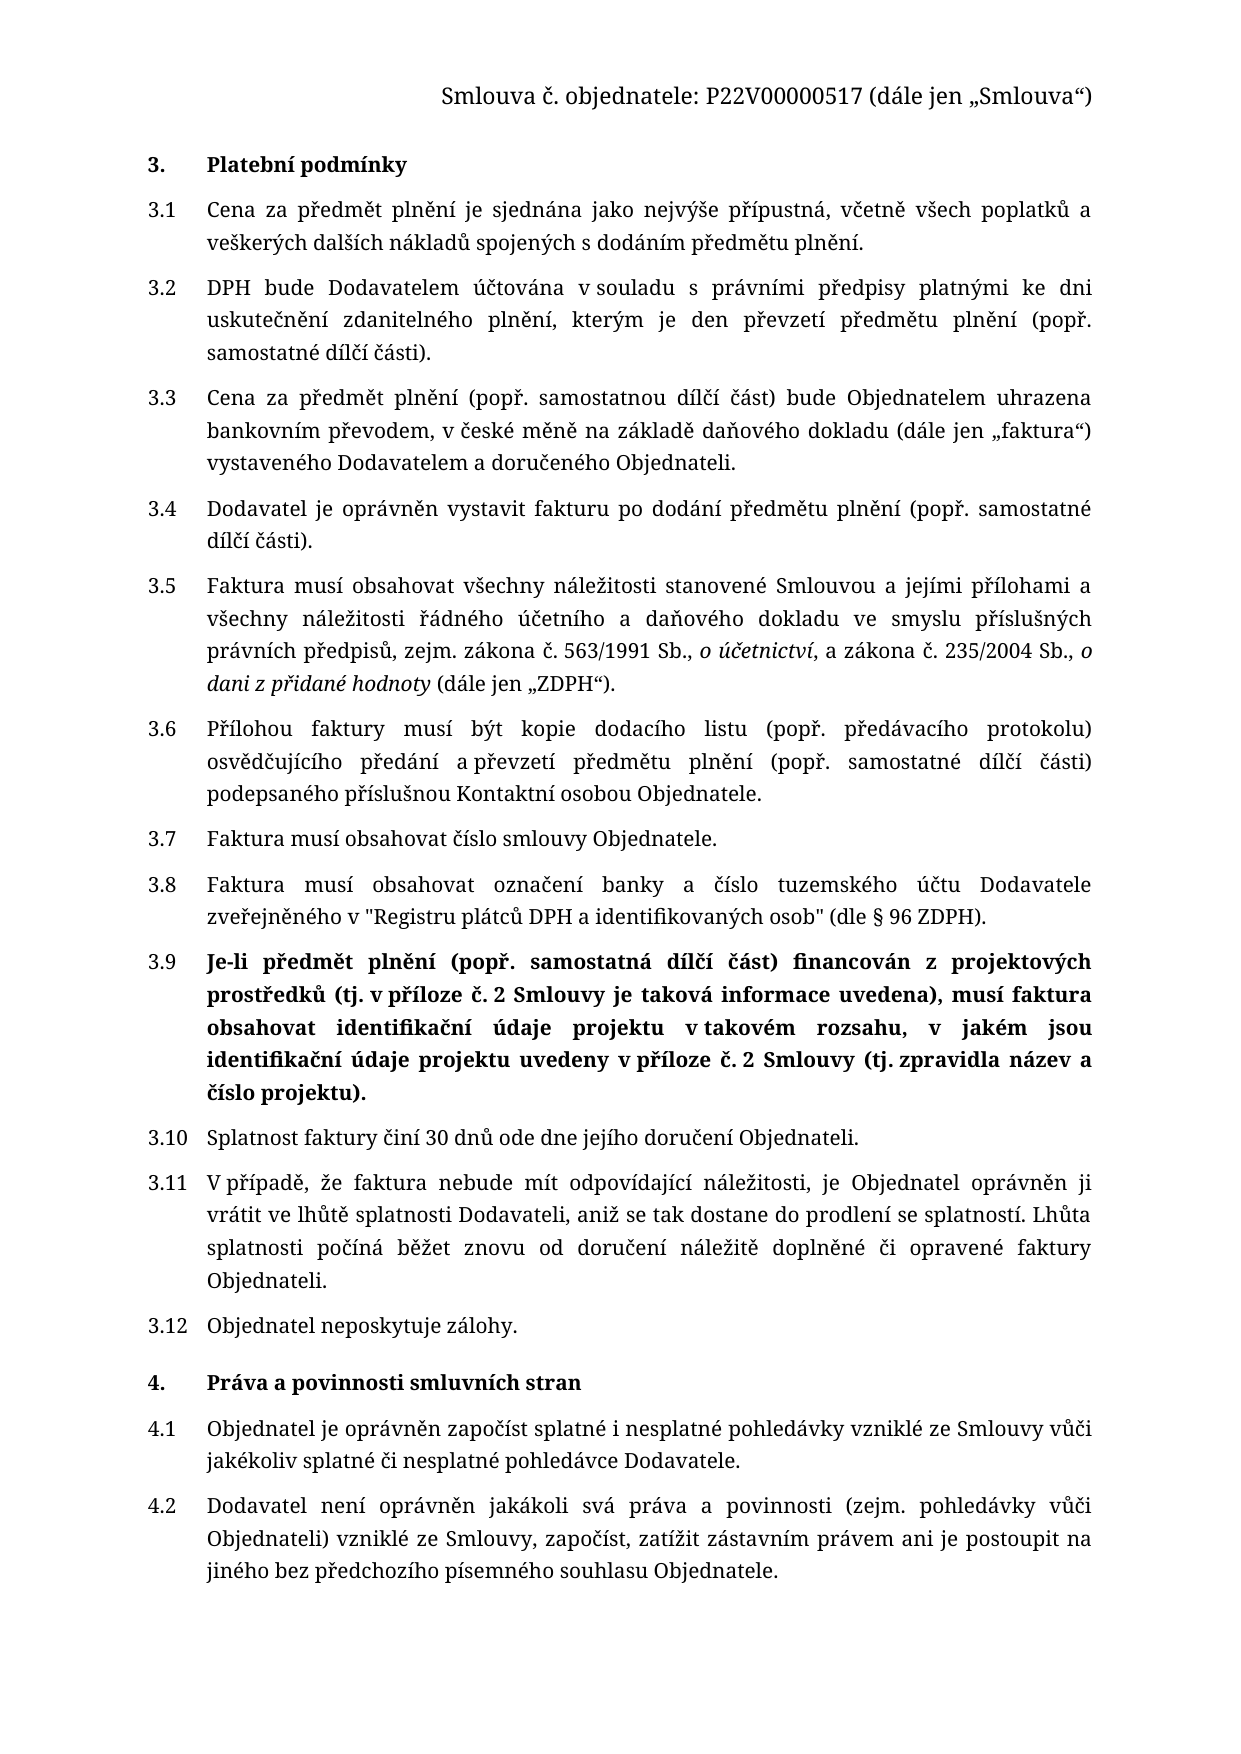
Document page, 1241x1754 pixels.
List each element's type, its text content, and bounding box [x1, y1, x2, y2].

list Objednatel neposkytuje zálohy. [148, 1311, 1093, 1339]
list Dodavatel není oprávněn jakákoli svá práva a povinnosti (zejm. pohledávky vůči Objednateli) vzniklé ze Smlouvy, započíst, zatížit zástavním právem ani je postoupit na jiného bez předchozího písemného souhlasu Objednatele. [148, 1491, 1093, 1585]
list Objednatel je oprávněn započíst splatné i nesplatné pohledávky vzniklé ze Smlouvy vůči jakékoliv splatné či nesplatné pohledávce Dodavatele. [148, 1414, 1093, 1475]
list Je-li předmět plnění (popř. samostatná dílčí část) financován z projektových prostředků (tj. v příloze č. 2 Smlouvy je taková informace uvedena), musí faktura obsahovat identifikační údaje projektu v takovém rozsahu, v jakém jsou identifikační údaje projektu uvedeny v příloze č. 2 Smlouvy (tj. zpravidla název a číslo projektu). [148, 947, 1093, 1106]
list Faktura musí obsahovat číslo smlouvy Objednatele. [148, 824, 1093, 853]
list Faktura musí obsahovat označení banky a číslo tuzemského účtu Dodavatele zveřejněného v "Registru plátců DPH a identifikovaných osob" (dle § 96 ZDPH). [148, 870, 1093, 931]
list Cena za předmět plnění (popř. samostatnou dílčí část) bude Objednatelem uhrazena bankovním převodem, v české měně na základě daňového dokladu (dále jen „faktura“) vystaveného Dodavatelem a doručeného Objednateli. [148, 383, 1093, 477]
list Cena za předmět plnění je sjednána jako nejvýše přípustná, včetně všech poplatků a veškerých dalších nákladů spojených s dodáním předmětu plnění. [148, 195, 1093, 256]
list Dodavatel je oprávněn vystavit fakturu po dodání předmětu plnění (popř. samostatné dílčí části). [148, 494, 1093, 555]
list Přílohou faktury musí být kopie dodacího listu (popř. předávacího protokolu) osvědčujícího předání a převzetí předmětu plnění (popř. samostatné dílčí části) podepsaného příslušnou Kontaktní osobou Objednatele. [148, 714, 1093, 808]
list Faktura musí obsahovat všechny náležitosti stanovené Smlouvou a jejími přílohami a všechny náležitosti řádného účetního a daňového dokladu ve smyslu příslušných právních předpisů, zejm. zákona č. 563/1991 Sb., o účetnictví, a zákona č. 235/2004 Sb., o dani z přidané hodnoty (dále jen „ZDPH“). [148, 571, 1093, 698]
list Splatnost faktury činí 30 dnů ode dne jejího doručení Objednateli. [148, 1123, 1093, 1151]
list V případě, že faktura nebude mít odpovídající náležitosti, je Objednatel oprávněn ji vrátit ve lhůtě splatnosti Dodavateli, aniž se tak dostane do prodlení se splatností. Lhůta splatnosti počíná běžet znovu od doručení náležitě doplněné či opravené faktury Objednateli. [148, 1168, 1093, 1294]
list DPH bude Dodavatelem účtována v souladu s právními předpisy platnými ke dni uskutečnění zdanitelného plnění, kterým je den převzetí předmětu plnění (popř. samostatné dílčí části). [148, 273, 1093, 367]
list Platební podmínky [148, 150, 1093, 179]
list Práva a povinnosti smluvních stran [148, 1368, 1093, 1397]
